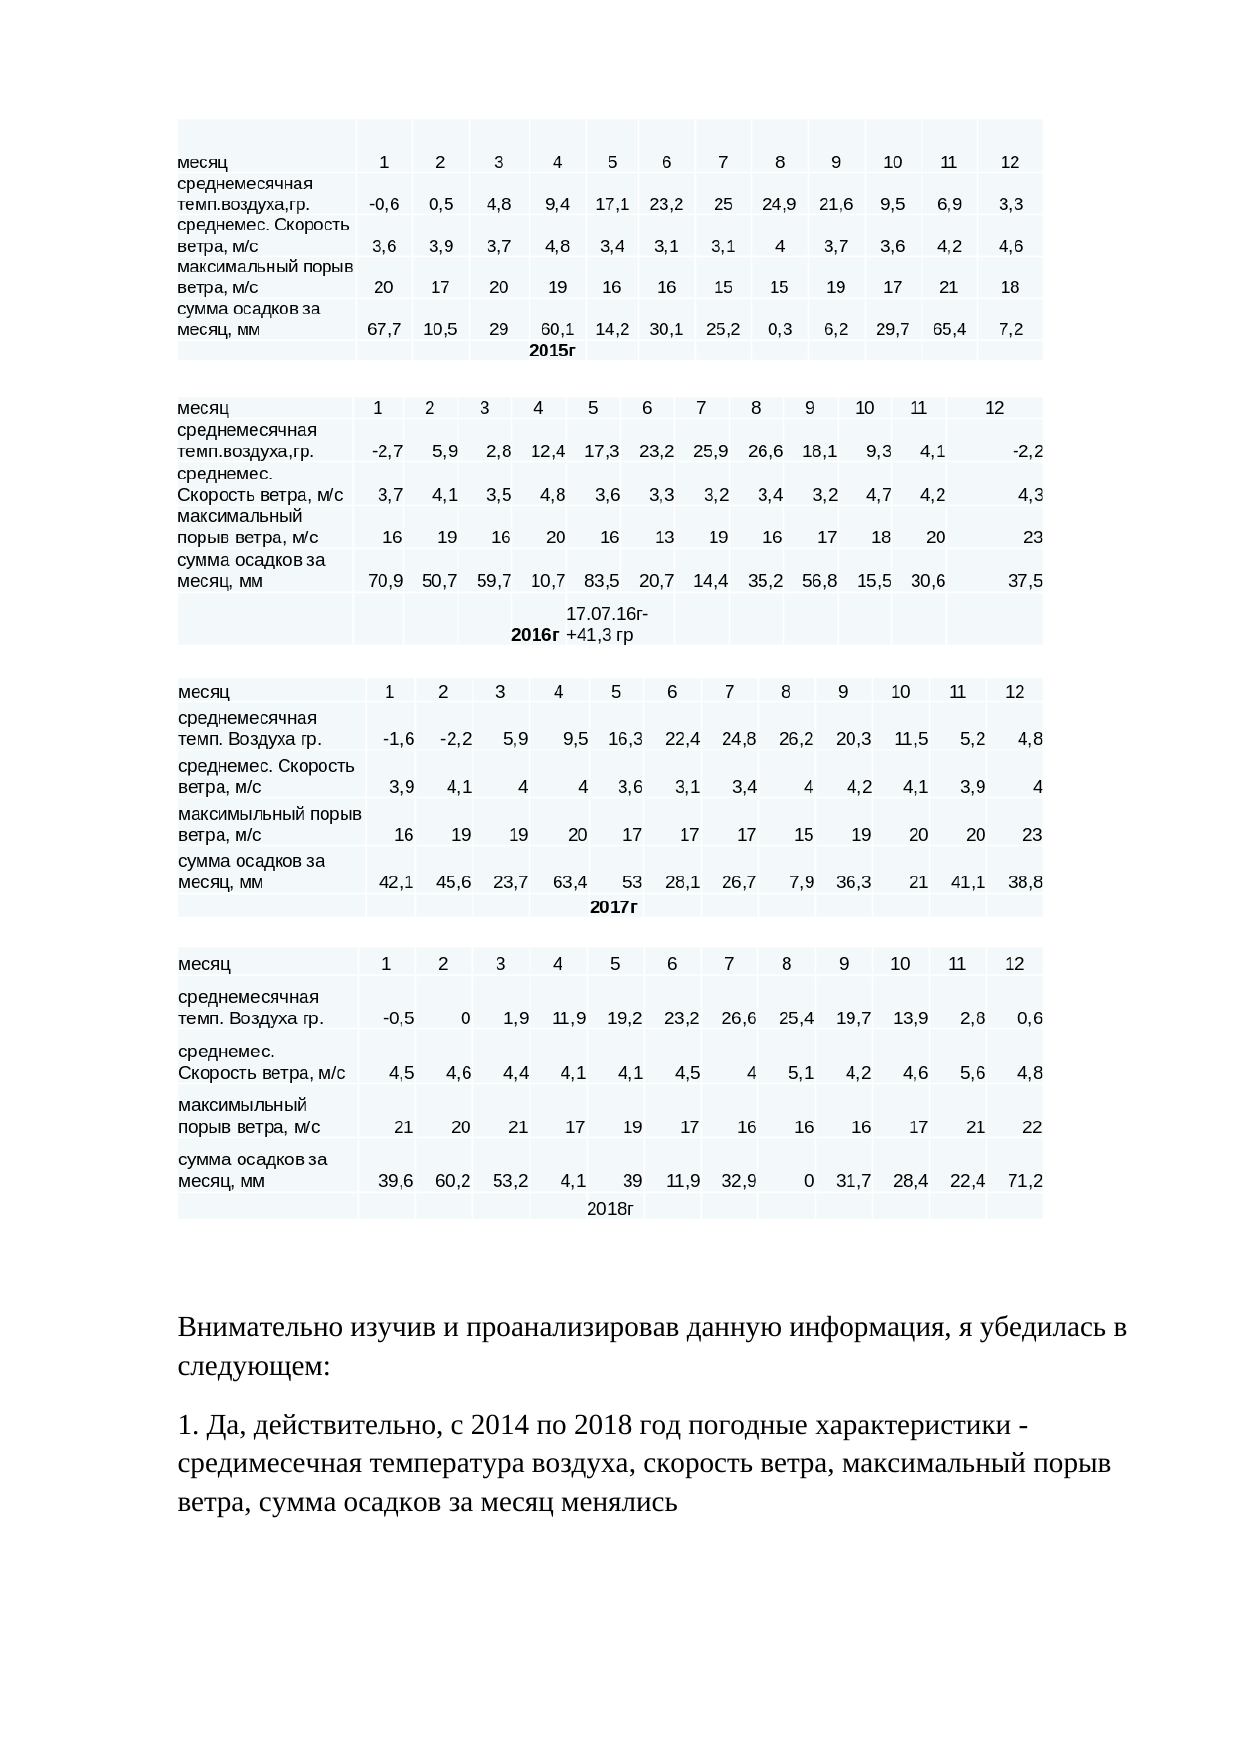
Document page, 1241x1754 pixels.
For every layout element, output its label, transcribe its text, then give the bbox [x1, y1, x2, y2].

text Внимательно изучив и проанализировав данную информация, я убедилась в следующем: [177, 1309, 1152, 1381]
text 1. Да, действительно, с 2014 по 2018 год погодные характеристики - средимесечная температура воздуха, скорость ветра, максимальный порыв ветра, сумма осадков за месяц менялись [177, 1407, 1152, 1518]
